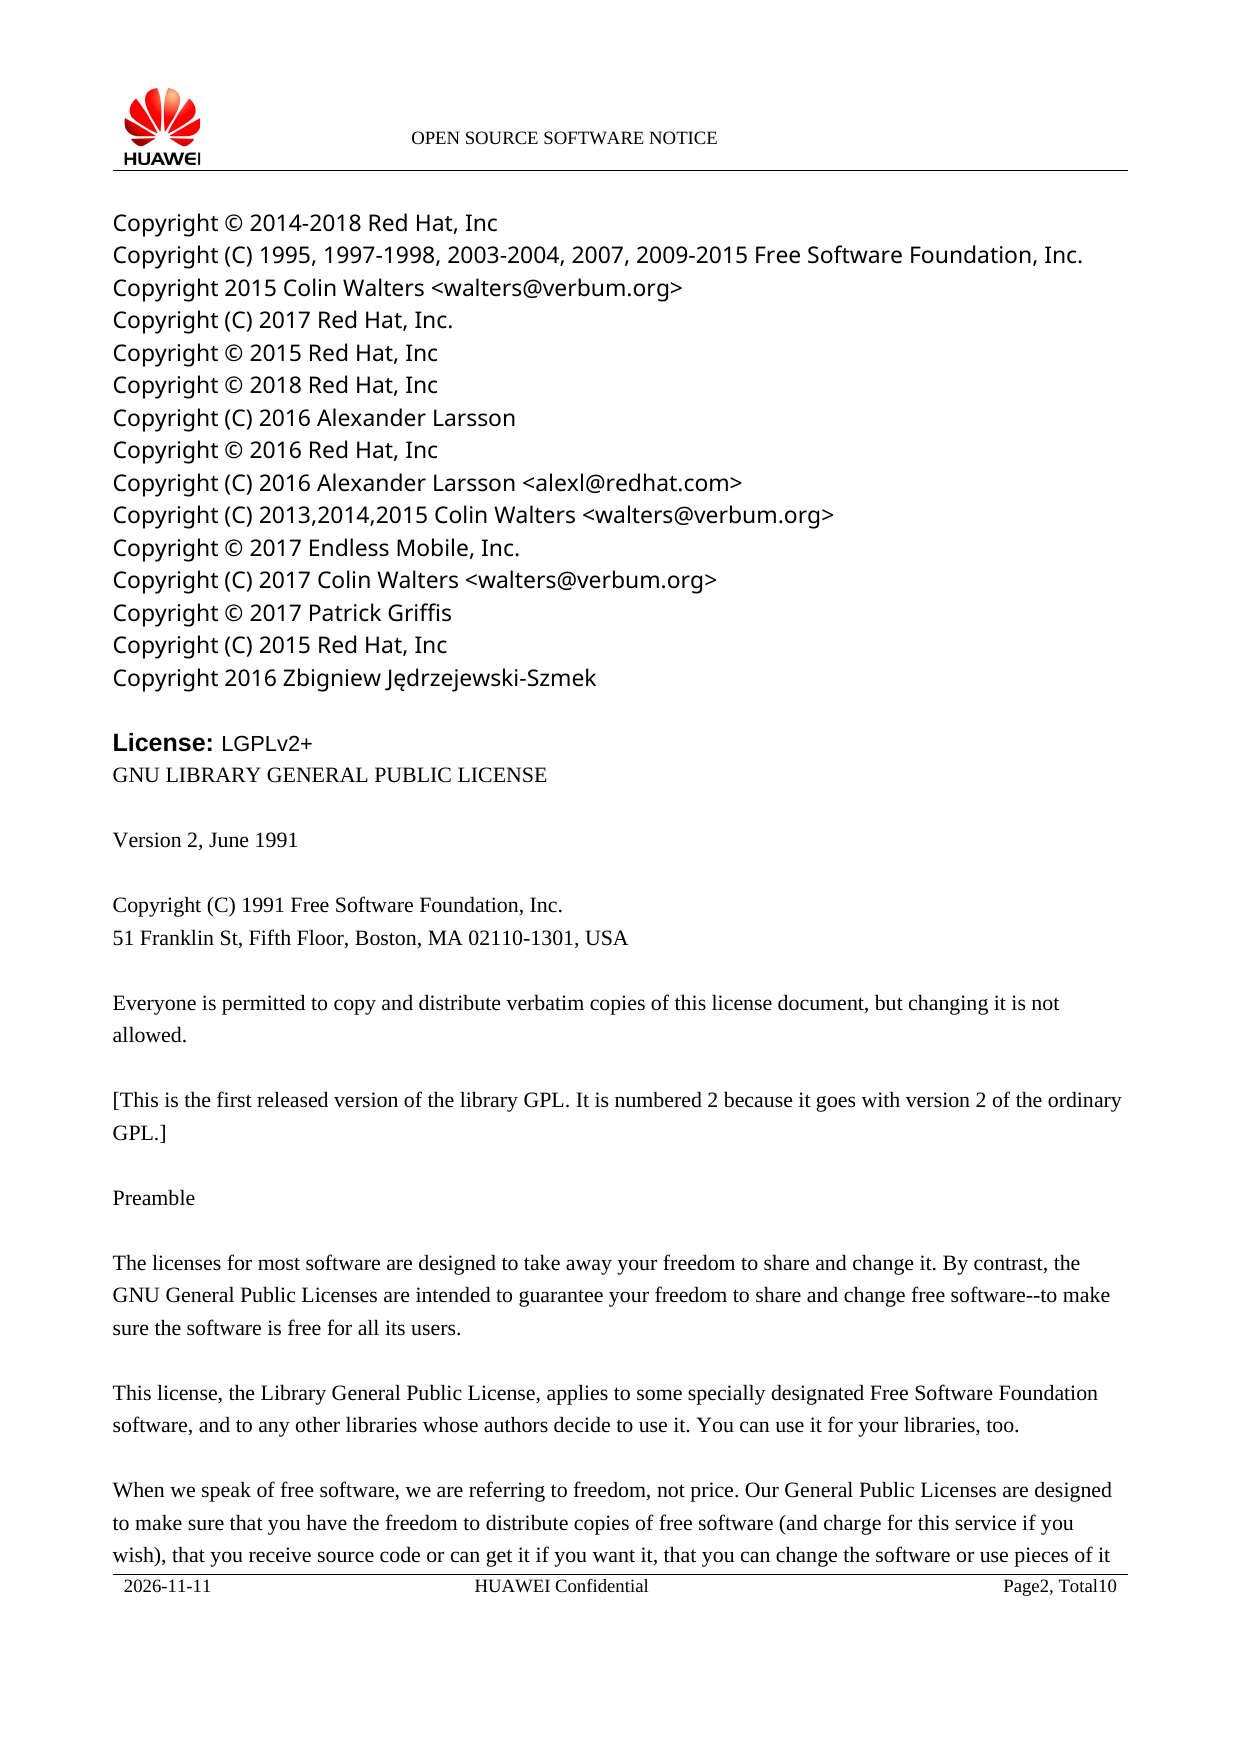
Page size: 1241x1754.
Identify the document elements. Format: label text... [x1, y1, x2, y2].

text License: LGPLv2+ [112, 726, 1128, 759]
picture [124, 88, 201, 165]
